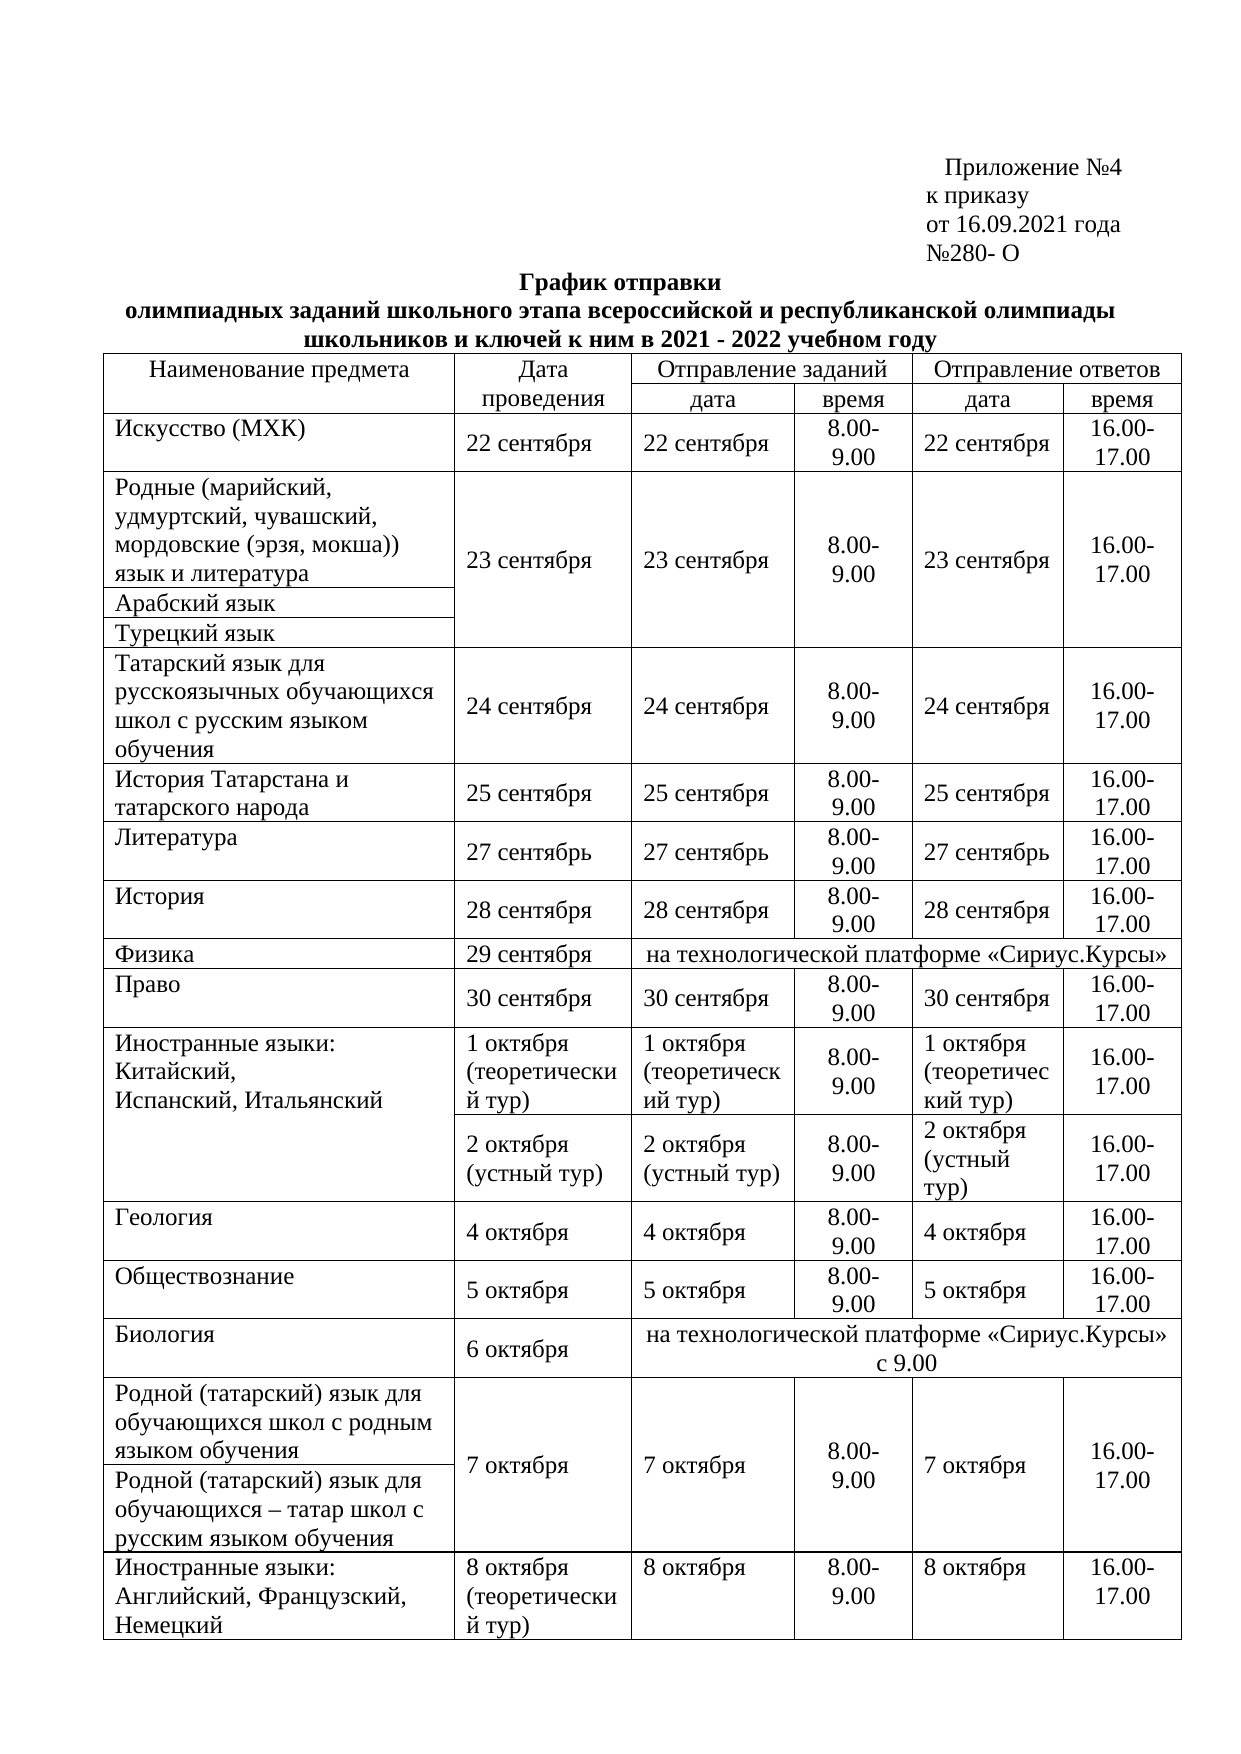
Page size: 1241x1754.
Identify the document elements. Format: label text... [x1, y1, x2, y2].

table_cell 8.00-9.00 [795, 472, 912, 647]
table_cell Литература [104, 822, 454, 880]
table_cell 16.00-17.00 [1064, 1378, 1181, 1551]
table_cell 2 октября (устный тур) [455, 1115, 631, 1201]
table_cell 16.00-17.00 [1064, 822, 1181, 880]
table_cell 28 сентября [913, 881, 1063, 938]
table_header Дата проведения [455, 354, 631, 412]
table_cell 7 октября [632, 1378, 794, 1551]
table_cell 8.00-9.00 [795, 822, 912, 880]
table_cell 16.00-17.00 [1064, 648, 1181, 763]
table_cell 30 сентября [913, 969, 1063, 1027]
table_cell 28 сентября [455, 881, 631, 938]
table_cell 16.00-17.00 [1064, 1553, 1181, 1639]
table_cell 8 октября [632, 1553, 794, 1639]
table_cell Право [104, 969, 454, 1027]
table_cell 28 сентября [632, 881, 794, 938]
table_cell 8.00-9.00 [795, 414, 912, 471]
table_cell Арабский язык [104, 588, 454, 617]
table_cell 8 октября (теоретический тур) [455, 1553, 631, 1639]
table_cell 7 октября [913, 1378, 1063, 1551]
table_cell 23 сентября [455, 472, 631, 647]
text к приказу [901, 180, 1122, 209]
table_cell 24 сентября [455, 648, 631, 763]
text №280- О [901, 238, 1122, 267]
table_cell 16.00-17.00 [1064, 881, 1181, 938]
table_cell 5 октября [913, 1261, 1063, 1318]
table_cell 8.00-9.00 [795, 764, 912, 821]
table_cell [104, 1553, 454, 1639]
table_cell Биология [104, 1319, 454, 1377]
table_cell История [104, 881, 454, 938]
table_cell История Татарстана и татарского народа [104, 764, 454, 821]
table_cell 8.00-9.00 [795, 648, 912, 763]
table_header Отправление ответов [913, 354, 1181, 383]
table_cell 22 сентября [632, 414, 794, 471]
table_cell 2 октября (устный тур) [632, 1115, 794, 1201]
table_cell 29 сентября [455, 939, 631, 968]
text Приложение №4 [118, 152, 1122, 180]
table_cell 27 сентябрь [913, 822, 1063, 880]
table_cell 16.00-17.00 [1064, 1115, 1181, 1201]
table_cell Родной (татарский) язык для обучающихся школ с родным языком обучения [104, 1378, 454, 1464]
table_cell 16.00-17.00 [1064, 472, 1181, 647]
table_cell 8 октября [913, 1553, 1063, 1639]
table_cell 5 октября [632, 1261, 794, 1318]
table_cell Обществознание [104, 1261, 454, 1318]
table_cell 23 сентября [632, 472, 794, 647]
table_cell 27 сентябрь [632, 822, 794, 880]
table_cell 2 октября (устный тур) [913, 1115, 1063, 1201]
table_cell 23 сентября [913, 472, 1063, 647]
table_cell 16.00-17.00 [1064, 1202, 1181, 1260]
table_cell 8.00-9.00 [795, 969, 912, 1027]
table_cell Татарский язык для русскоязычных обучающихся школ с русским языком обучения [104, 648, 454, 763]
table_cell 8.00-9.00 [795, 1028, 912, 1114]
table_cell 27 сентябрь [455, 822, 631, 880]
table_cell дата [632, 384, 794, 412]
table_cell Иностранные языки: Китайский, Испанский, Итальянский [104, 1028, 454, 1201]
table_cell 30 сентября [455, 969, 631, 1027]
table_cell Родные (марийский, удмуртский, чувашский, мордовские (эрзя, мокша)) язык и литература [104, 472, 454, 587]
table_cell 16.00-17.00 [1064, 764, 1181, 821]
table_cell 8.00-9.00 [795, 1553, 912, 1639]
table_cell 8.00-9.00 [795, 1378, 912, 1551]
table_cell 7 октября [455, 1378, 631, 1551]
table_cell 24 сентября [913, 648, 1063, 763]
table_cell 25 сентября [455, 764, 631, 821]
table_cell 22 сентября [913, 414, 1063, 471]
table_cell 4 октября [632, 1202, 794, 1260]
table_cell 24 сентября [632, 648, 794, 763]
table_cell 4 октября [455, 1202, 631, 1260]
table_cell Физика [104, 939, 454, 968]
table_cell время [1064, 384, 1181, 412]
table_cell дата [913, 384, 1063, 412]
table_header Наименование предмета [104, 354, 454, 412]
table_cell 1 октября (теоретический тур) [632, 1028, 794, 1114]
table_cell 16.00-17.00 [1064, 969, 1181, 1027]
table_cell 5 октября [455, 1261, 631, 1318]
table_cell 1 октября (теоретический тур) [913, 1028, 1063, 1114]
table_cell на технологической платформе «Сириус.Курсы» с 9.00 [632, 1319, 1181, 1377]
table_cell 8.00-9.00 [795, 1261, 912, 1318]
table_cell 6 октября [455, 1319, 631, 1377]
table_cell Турецкий язык [104, 618, 454, 647]
text График отправки [118, 267, 1122, 295]
table_cell 16.00-17.00 [1064, 1261, 1181, 1318]
table_cell 25 сентября [913, 764, 1063, 821]
table_cell 8.00-9.00 [795, 881, 912, 938]
table_cell 8.00-9.00 [795, 1115, 912, 1201]
table_cell 16.00-17.00 [1064, 414, 1181, 471]
table_cell 30 сентября [632, 969, 794, 1027]
table_cell 1 октября (теоретический тур) [455, 1028, 631, 1114]
text от 16.09.2021 года [901, 209, 1122, 238]
text олимпиадных заданий школьного этапа всероссийской и республиканской олимпиады школьников и ключей к ним в 2021 - 2022 учебном году [118, 295, 1122, 353]
table_cell 25 сентября [632, 764, 794, 821]
table_cell Родной (татарский) язык для обучающихся – татар школ с русским языком обучения [104, 1465, 454, 1551]
table_header Отправление заданий [632, 354, 912, 383]
table_cell Искусство (МХК) [104, 414, 454, 471]
table_cell 22 сентября [455, 414, 631, 471]
table_cell время [795, 384, 912, 412]
table_cell Геология [104, 1202, 454, 1260]
table_cell 4 октября [913, 1202, 1063, 1260]
table_cell 8.00-9.00 [795, 1202, 912, 1260]
table_cell 16.00-17.00 [1064, 1028, 1181, 1114]
table_cell на технологической платформе «Сириус.Курсы» [632, 939, 1181, 968]
